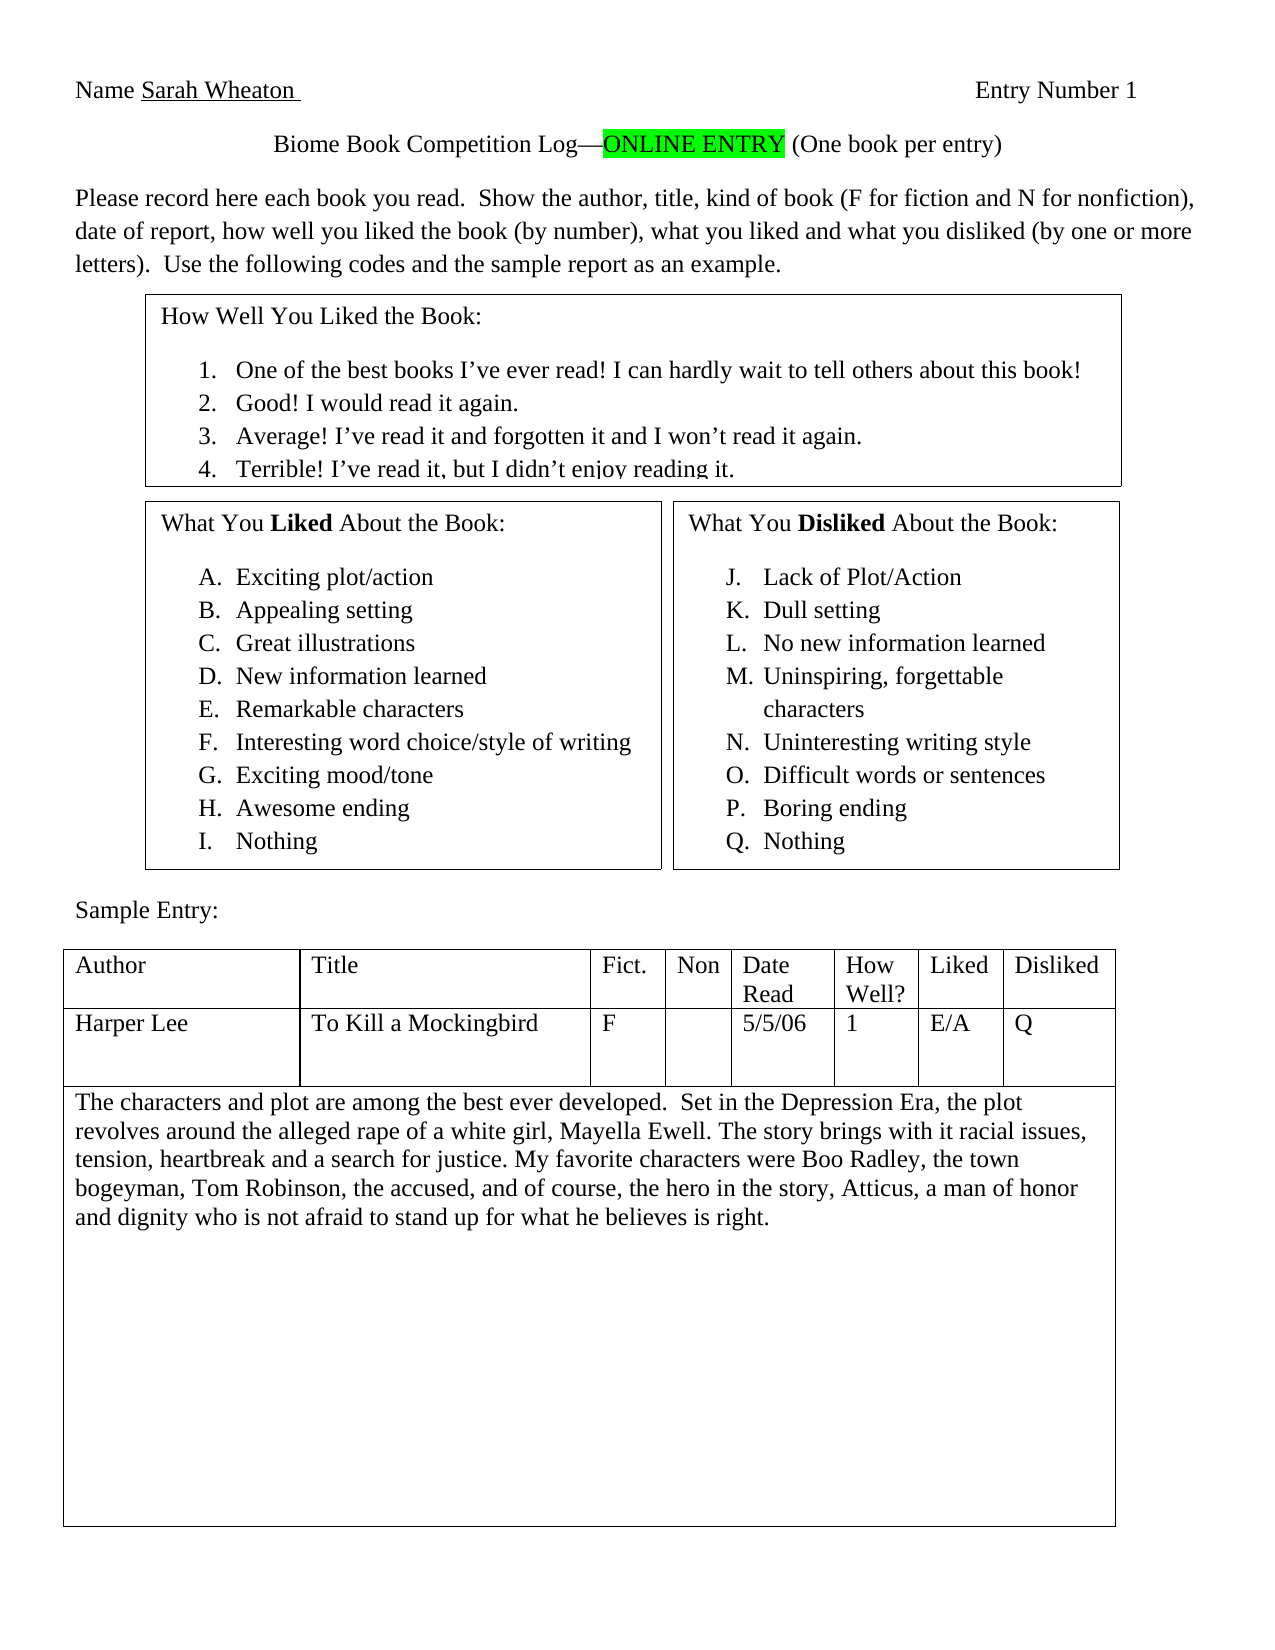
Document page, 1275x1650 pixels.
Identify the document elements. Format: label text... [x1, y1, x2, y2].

text Biome Book Competition Log—ONLINE ENTRY (One book per entry) [785, 129, 1200, 158]
table_cell F [591, 1009, 665, 1086]
table_cell To Kill a Mockingbird [301, 1009, 590, 1086]
table_cell Q [1004, 1009, 1115, 1086]
table_cell 5/5/06 [732, 1009, 834, 1086]
table_cell E/A [919, 1009, 1003, 1086]
text Biome Book Competition Log—ONLINE ENTRY (One book per entry) [75, 129, 603, 158]
table_cell The characters and plot are among the best ever developed. Set in the Depression Era, the plot revolves around the alleged rape of a white girl, Mayella Ewell. The story brings with it racial issues, tension, heartbreak and a search for justice. My favorite characters were Boo Radley, the town bogeyman, Tom Robinson, the accused, and of course, the hero in the story, Atticus, a man of honor and dignity who is not afraid to stand up for what he believes is right. [64, 1087, 1115, 1526]
table_header How Well? [835, 950, 918, 1007]
table_header Date Read [732, 950, 834, 1007]
table_header Disliked [1004, 950, 1115, 1007]
table_header Title [301, 950, 590, 1007]
table_header Liked [919, 950, 1003, 1007]
table_header Fict. [591, 950, 665, 1007]
table_header Author [64, 950, 299, 1007]
list Please record here each book you read. Show the author, title, kind of book (F for fiction and N for nonfiction), date of report, how well you liked the book (by number), what you liked and what you disliked (by one or more letters). Use the following codes and the sample report as an example. [75, 183, 1200, 277]
table_header Non [666, 950, 731, 1007]
text Name Sarah Wheaton Entry Number [75, 75, 1200, 104]
table_cell [666, 1009, 731, 1086]
table_cell Harper Lee [64, 1009, 299, 1086]
table_cell 1 [835, 1009, 918, 1086]
text Sample Entry: [75, 895, 1200, 924]
